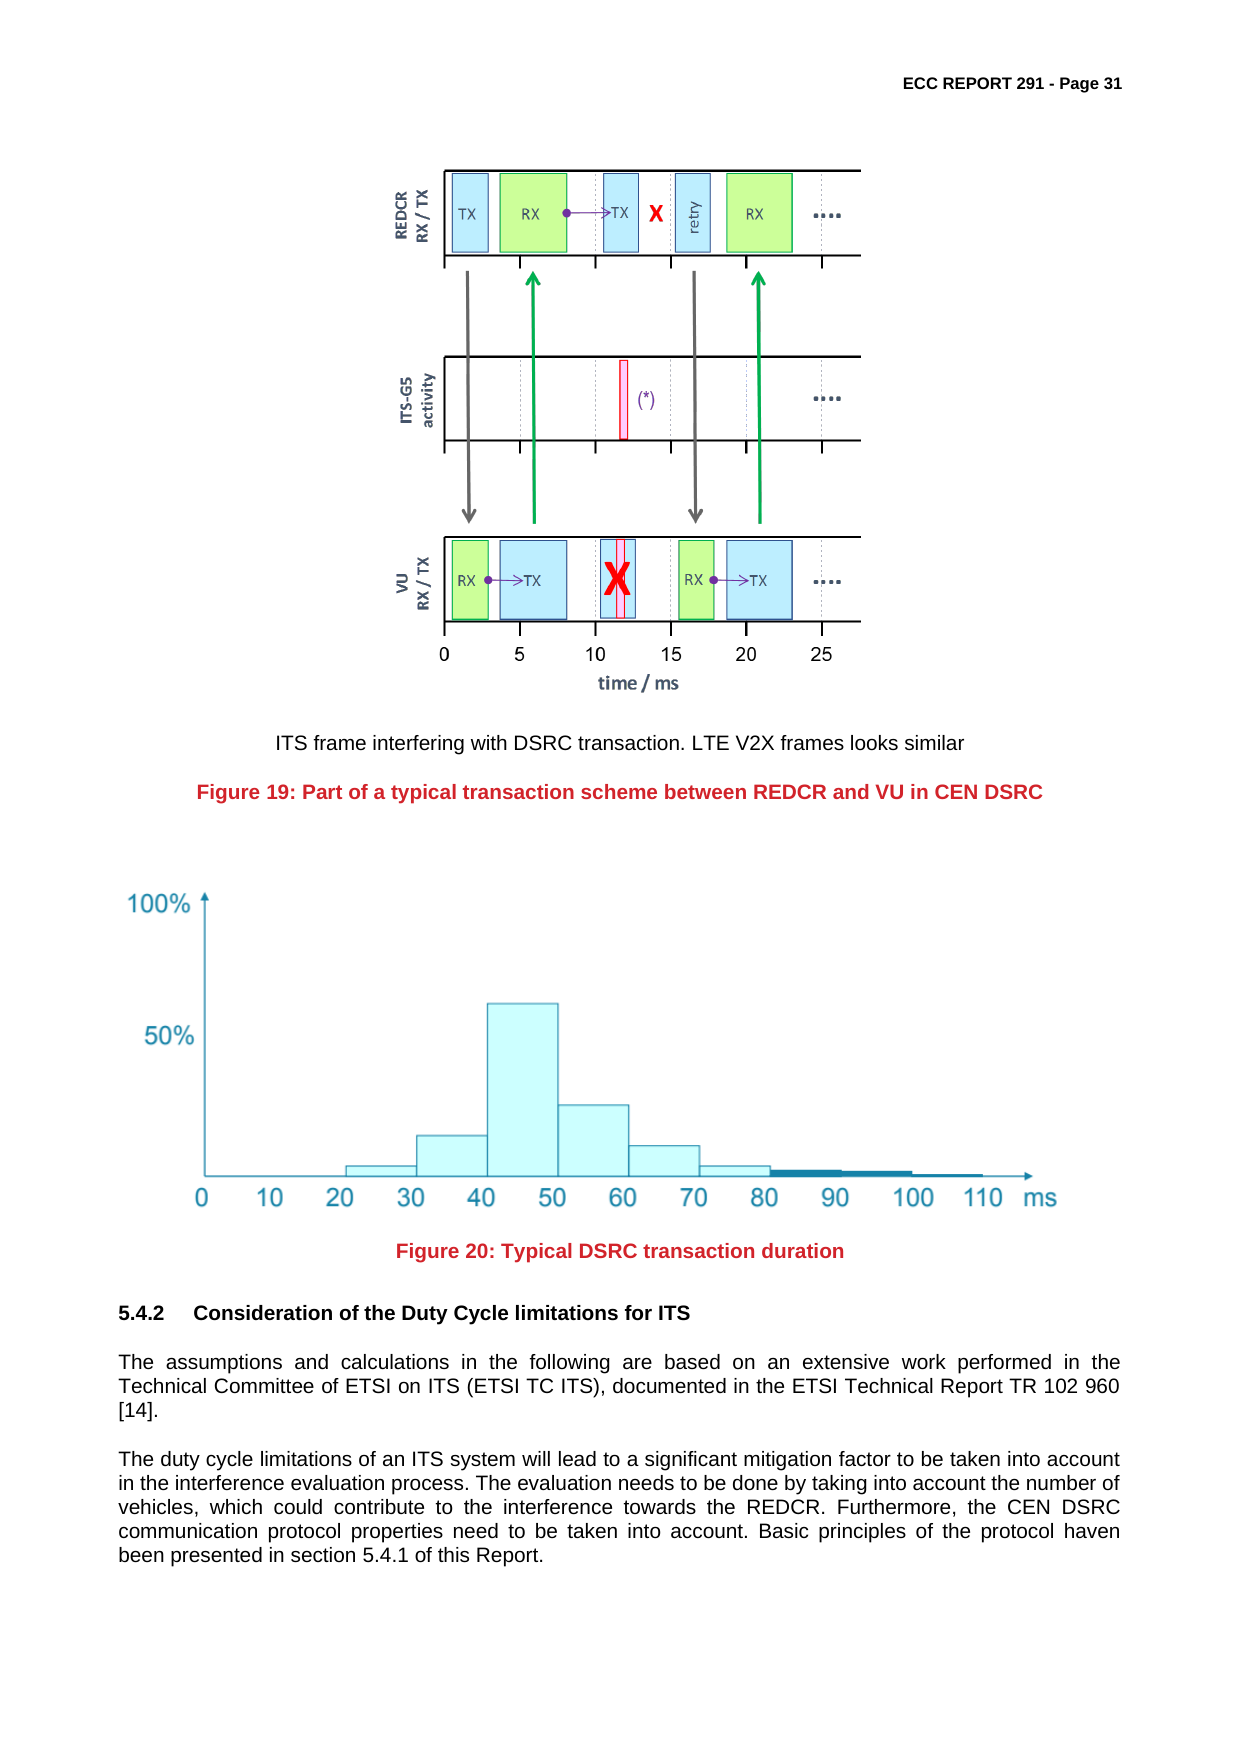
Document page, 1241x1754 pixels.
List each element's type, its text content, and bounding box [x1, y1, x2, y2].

picture [379, 150, 861, 707]
table_header [107, 150, 1133, 731]
text The duty cycle limitations of an ITS system will lead to a significant mitigation factor to be taken into account in the interference evaluation process. The evaluation needs to be done by taking into account the number of vehicles, which could contribute to the interference towards the REDCR. Furthermore, the CEN DSRC communication protocol properties need to be taken into account. Basic principles of the protocol haven been presented in section 5.4.1 of this Report. [118, 1447, 1122, 1566]
table_cell ITS frame interfering with DSRC transaction. LTE V2X frames looks similar [107, 731, 1133, 755]
text Figure 20: Typical DSRC transaction duration [118, 1239, 1122, 1263]
text The assumptions and calculations in the following are based on an extensive work performed in the Technical Committee of ETSI on ITS (ETSI TC ITS), documented in the ETSI Technical Report TR 102 960 [14]. [118, 1350, 1122, 1422]
subtitle Consideration of the Duty Cycle limitations for ITS [118, 1301, 1122, 1325]
text Figure 19: Part of a typical transaction scheme between REDCR and VU in CEN DSRC [118, 780, 1122, 804]
